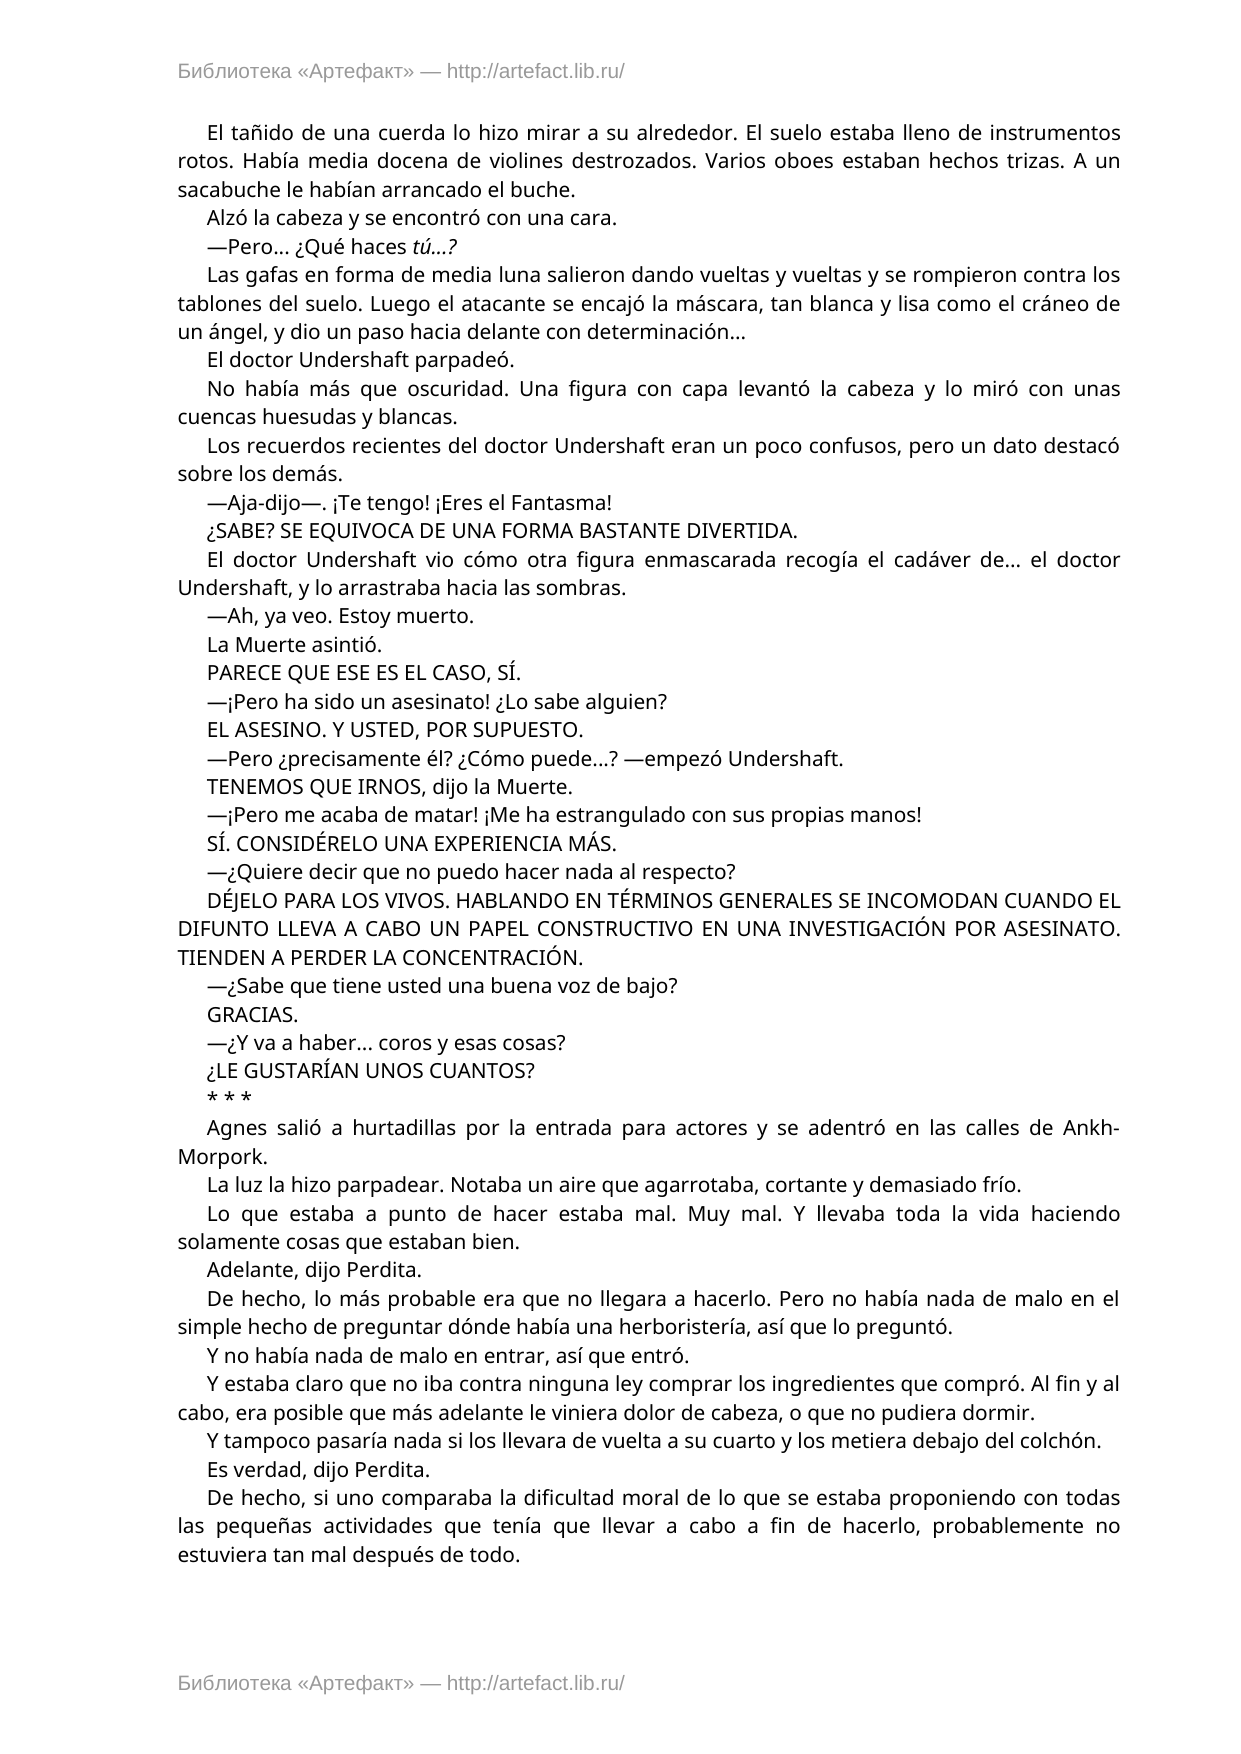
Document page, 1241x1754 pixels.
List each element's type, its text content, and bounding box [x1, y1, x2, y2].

text La luz la hizo parpadear. Notaba un aire que agarrotaba, cortante y demasiado frío. [177, 1170, 1122, 1199]
text EL ASESINO. Y USTED, POR SUPUESTO. [177, 715, 1122, 744]
text La Muerte asintió. [177, 630, 1122, 658]
text Los recuerdos recientes del doctor Undershaft eran un poco confusos, pero un dato destacó sobre los demás. [177, 431, 1122, 488]
text —¿Y va a haber... coros y esas cosas? [177, 1028, 1122, 1057]
text —¿Quiere decir que no puedo hacer nada al respecto? [177, 857, 1122, 886]
text Las gafas en forma de media luna salieron dando vueltas y vueltas y se rompieron contra los tablones del suelo. Luego el atacante se encajó la máscara, tan blanca y lisa como el cráneo de un ángel, y dio un paso hacia delante con determinación... [177, 260, 1122, 346]
text —Ah, ya veo. Estoy muerto. [177, 602, 1122, 630]
text * * * [177, 1085, 1122, 1113]
text Alzó la cabeza y se encontró con una cara. [177, 203, 1122, 232]
text PARECE QUE ESE ES EL CASO, SÍ. [177, 658, 1122, 687]
text Lo que estaba a punto de hacer estaba mal. Muy mal. Y llevaba toda la vida haciendo solamente cosas que estaban bien. [177, 1199, 1122, 1256]
text Agnes salió a hurtadillas por la entrada para actores y se adentró en las calles de Ankh-Morpork. [177, 1113, 1122, 1170]
text DÉJELO PARA LOS VIVOS. HABLANDO EN TÉRMINOS GENERALES SE INCOMODAN CUANDO EL DIFUNTO LLEVA A CABO UN PAPEL CONSTRUCTIVO EN UNA INVESTIGACIÓN POR ASESINATO. TIENDEN A PERDER LA CONCENTRACIÓN. [177, 886, 1122, 971]
text De hecho, si uno comparaba la dificultad moral de lo que se estaba proponiendo con todas las pequeñas actividades que tenía que llevar a cabo a fin de hacerlo, probablemente no estuviera tan mal después de todo. [177, 1483, 1122, 1568]
text —Pero ¿precisamente él? ¿Cómo puede...? —empezó Undershaft. [177, 744, 1122, 772]
text No había más que oscuridad. Una figura con capa levantó la cabeza y lo miró con unas cuencas huesudas y blancas. [177, 374, 1122, 431]
text TENEMOS QUE IRNOS, dijo la Muerte. [177, 772, 1122, 801]
text —Pero... ¿Qué haces tú...? [177, 232, 1122, 260]
text —¡Pero me acaba de matar! ¡Me ha estrangulado con sus propias manos! [177, 801, 1122, 829]
text ¿SABE? SE EQUIVOCA DE UNA FORMA BASTANTE DIVERTIDA. [177, 516, 1122, 545]
text SÍ. CONSIDÉRELO UNA EXPERIENCIA MÁS. [177, 829, 1122, 857]
text GRACIAS. [177, 1000, 1122, 1028]
text Es verdad, dijo Perdita. [177, 1455, 1122, 1483]
text Y tampoco pasaría nada si los llevara de vuelta a su cuarto y los metiera debajo del colchón. [177, 1426, 1122, 1455]
text Adelante, dijo Perdita. [177, 1256, 1122, 1284]
text —¿Sabe que tiene usted una buena voz de bajo? [177, 971, 1122, 1000]
text —Aja-dijo—. ¡Te tengo! ¡Eres el Fantasma! [177, 488, 1122, 516]
text De hecho, lo más probable era que no llegara a hacerlo. Pero no había nada de malo en el simple hecho de preguntar dónde había una herboristería, así que lo preguntó. [177, 1284, 1122, 1341]
text —¡Pero ha sido un asesinato! ¿Lo sabe alguien? [177, 687, 1122, 715]
text El doctor Undershaft vio cómo otra figura enmascarada recogía el cadáver de... el doctor Undershaft, y lo arrastraba hacia las sombras. [177, 545, 1122, 602]
text ¿LE GUSTARÍAN UNOS CUANTOS? [177, 1057, 1122, 1085]
text El tañido de una cuerda lo hizo mirar a su alrededor. El suelo estaba lleno de instrumentos rotos. Había media docena de violines destrozados. Varios oboes estaban hechos trizas. A un sacabuche le habían arrancado el buche. [177, 118, 1122, 203]
text El doctor Undershaft parpadeó. [177, 346, 1122, 374]
text Y no había nada de malo en entrar, así que entró. [177, 1341, 1122, 1369]
text Y estaba claro que no iba contra ninguna ley comprar los ingredientes que compró. Al fin y al cabo, era posible que más adelante le viniera dolor de cabeza, o que no pudiera dormir. [177, 1369, 1122, 1426]
